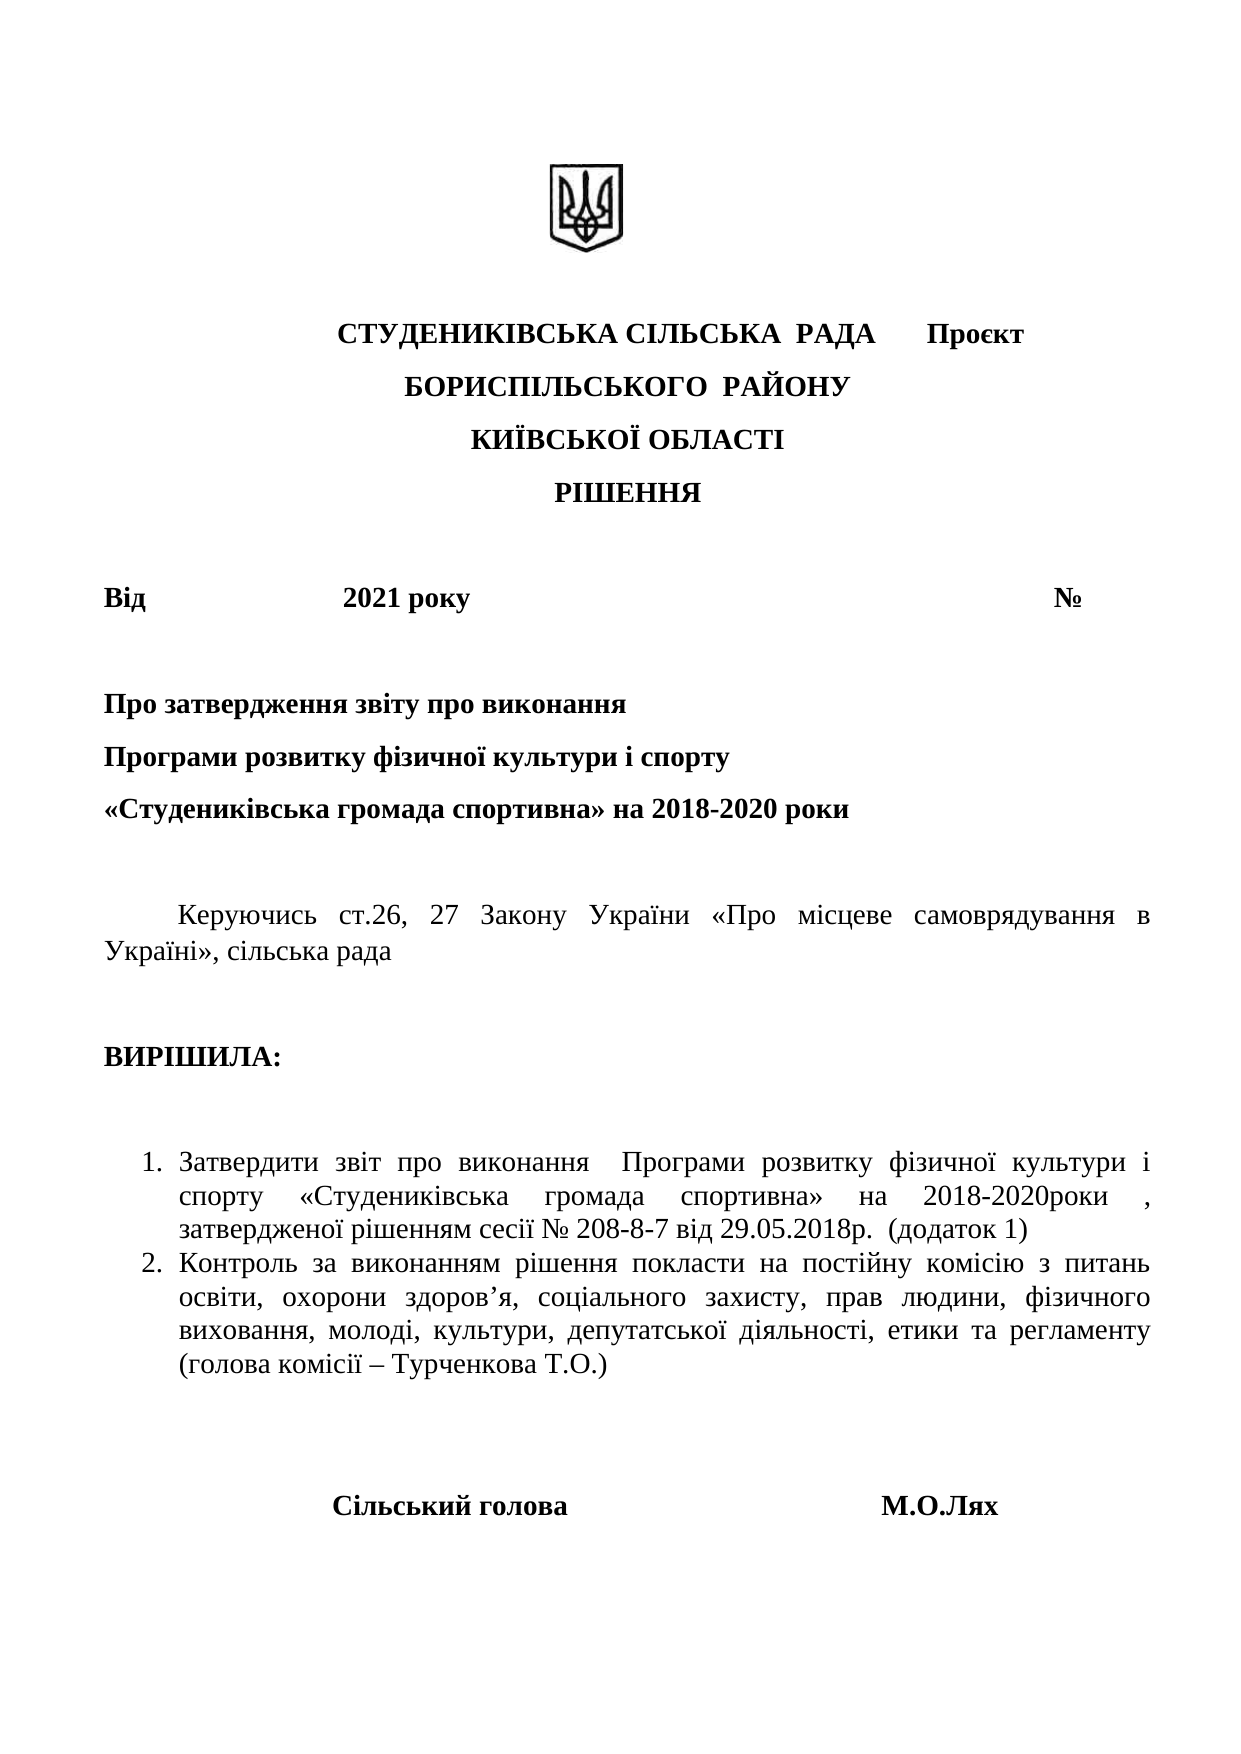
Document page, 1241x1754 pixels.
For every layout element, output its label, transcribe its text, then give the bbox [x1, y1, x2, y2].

text Про затвердження звіту про виконання [103, 686, 1152, 719]
text ВИРІШИЛА: [103, 1039, 1152, 1072]
list Контроль за виконанням рішення покласти на постійну комісію з питань освіти, охорони здоров’я, соціального захисту, прав людини, фізичного виховання, молоді, культури, депутатської діяльності, етики та регламенту (голова комісії – Турченкова Т.О.) [141, 1245, 1152, 1379]
text РІШЕННЯ [103, 475, 1152, 508]
text Керуючись ст.26, 27 Закону України «Про місцеве самоврядування в Україні», сільська рада [103, 897, 1152, 967]
picture [549, 164, 624, 253]
list Сільський голова М.О.Лях [178, 1488, 1152, 1521]
text КИЇВСЬКОЇ ОБЛАСТІ [103, 422, 1152, 455]
text Програми розвитку фізичної культури і спорту [103, 739, 1152, 772]
list Затвердити звіт про виконання Програми розвитку фізичної культури і спорту «Студениківська громада спортивна» на 2018-2020роки , затвердженої рішенням сесії № 208-8-7 від 29.05.2018р. (додаток 1) [141, 1144, 1152, 1245]
text «Студениківська громада спортивна» на 2018-2020 роки [103, 792, 1152, 825]
text Від 2021 року № [103, 580, 1152, 614]
text СТУДЕНИКІВСЬКА СІЛЬСЬКА РАДА Проєкт [103, 316, 1152, 350]
text БОРИСПІЛЬСЬКОГО РАЙОНУ [103, 369, 1152, 403]
